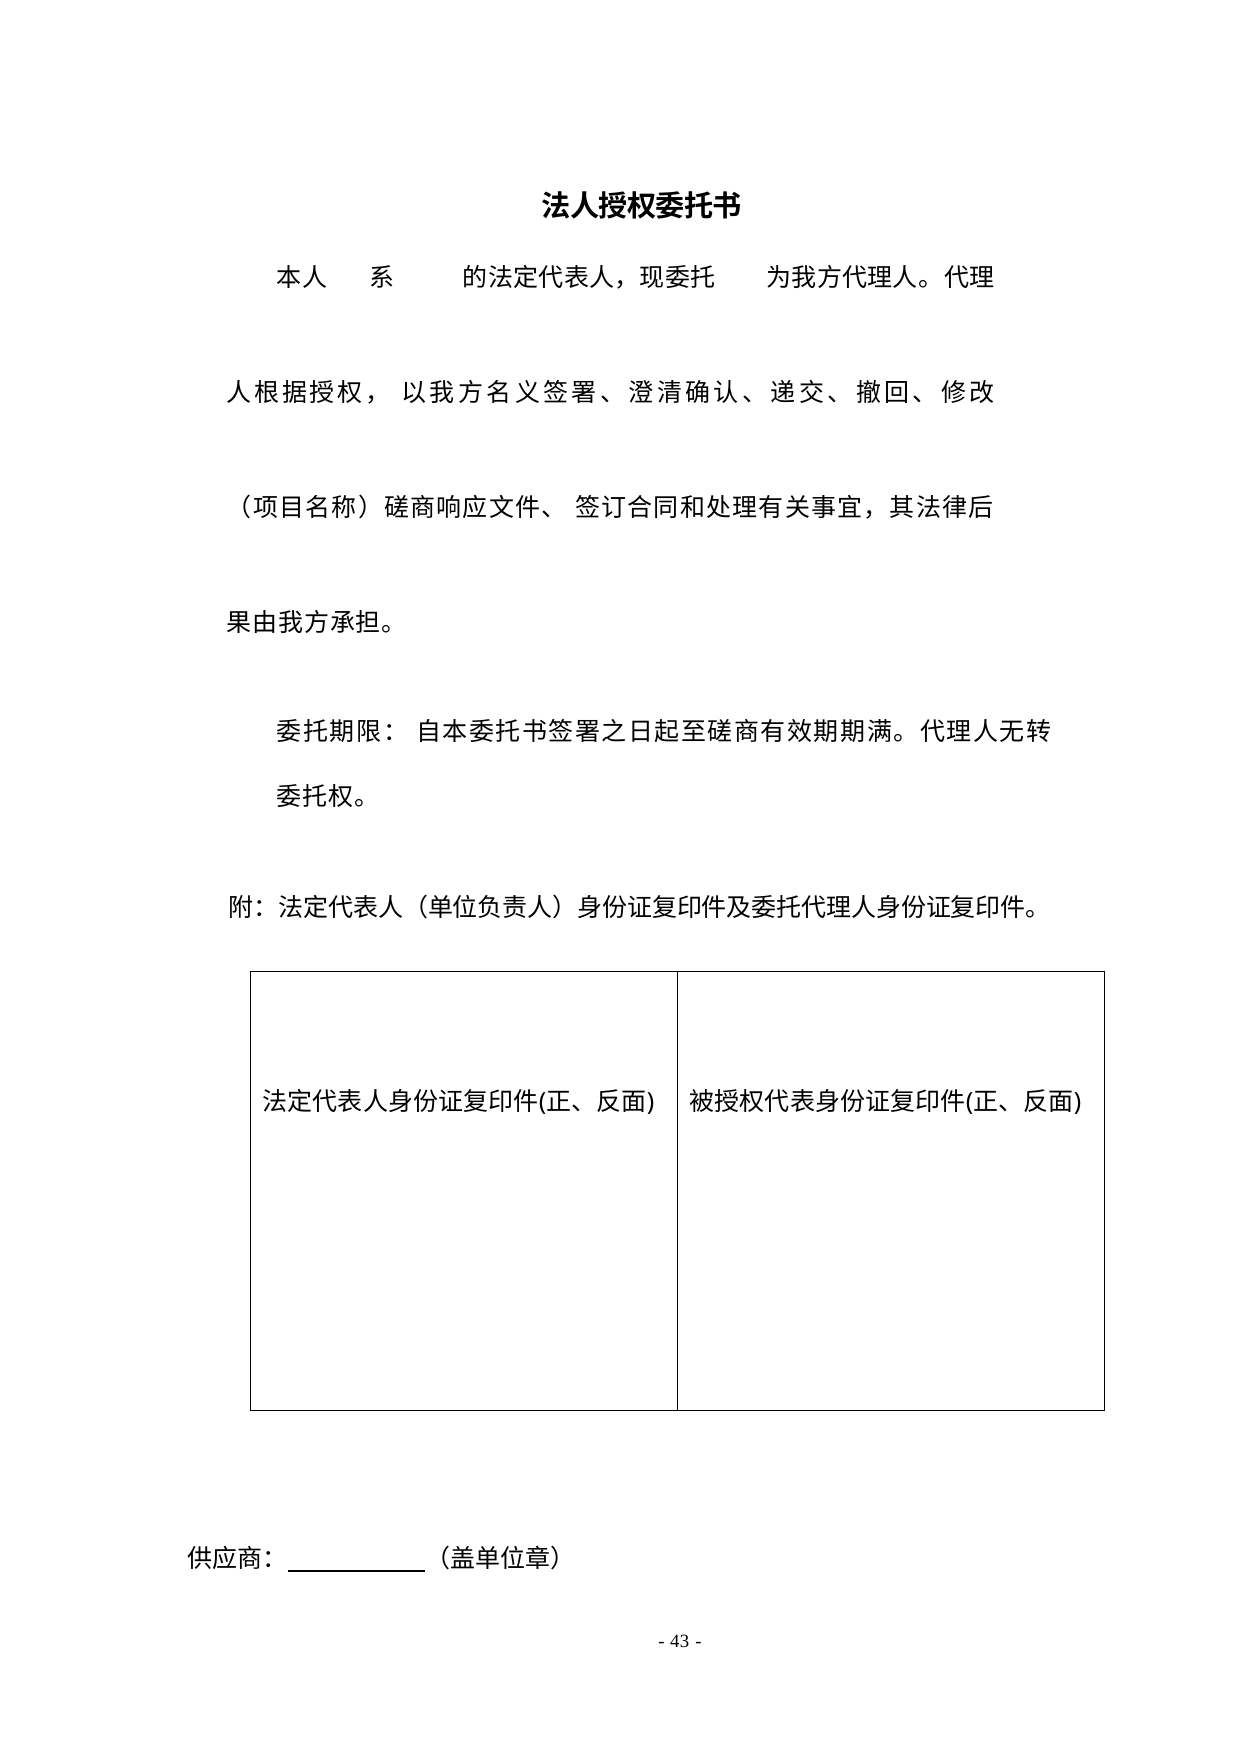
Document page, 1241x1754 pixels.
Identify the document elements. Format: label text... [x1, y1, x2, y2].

table_header 法定代表人身份证复印件(正、反面) [251, 972, 677, 1410]
text 本人 系 的法定代表人，现委托 为我方代理人。代理人根据授权， 以我方名义签署、澄清确认、递交、撤回、修改 （项目名称）磋商响应文件、 签订合同和处理有关事宜，其法律后果由我方承担。 [227, 243, 995, 653]
text 供应商： （盖单位章） [187, 1524, 1004, 1589]
text 法人授权委托书 [541, 171, 1053, 236]
text 附：法定代表人（单位负责人）身份证复印件及委托代理人身份证复印件。 [229, 873, 1053, 938]
text 委托期限： 自本委托书签署之日起至磋商有效期期满。代理人无转委托权。 [277, 697, 1053, 827]
table_header 被授权代表身份证复印件(正、反面) [678, 972, 1104, 1410]
